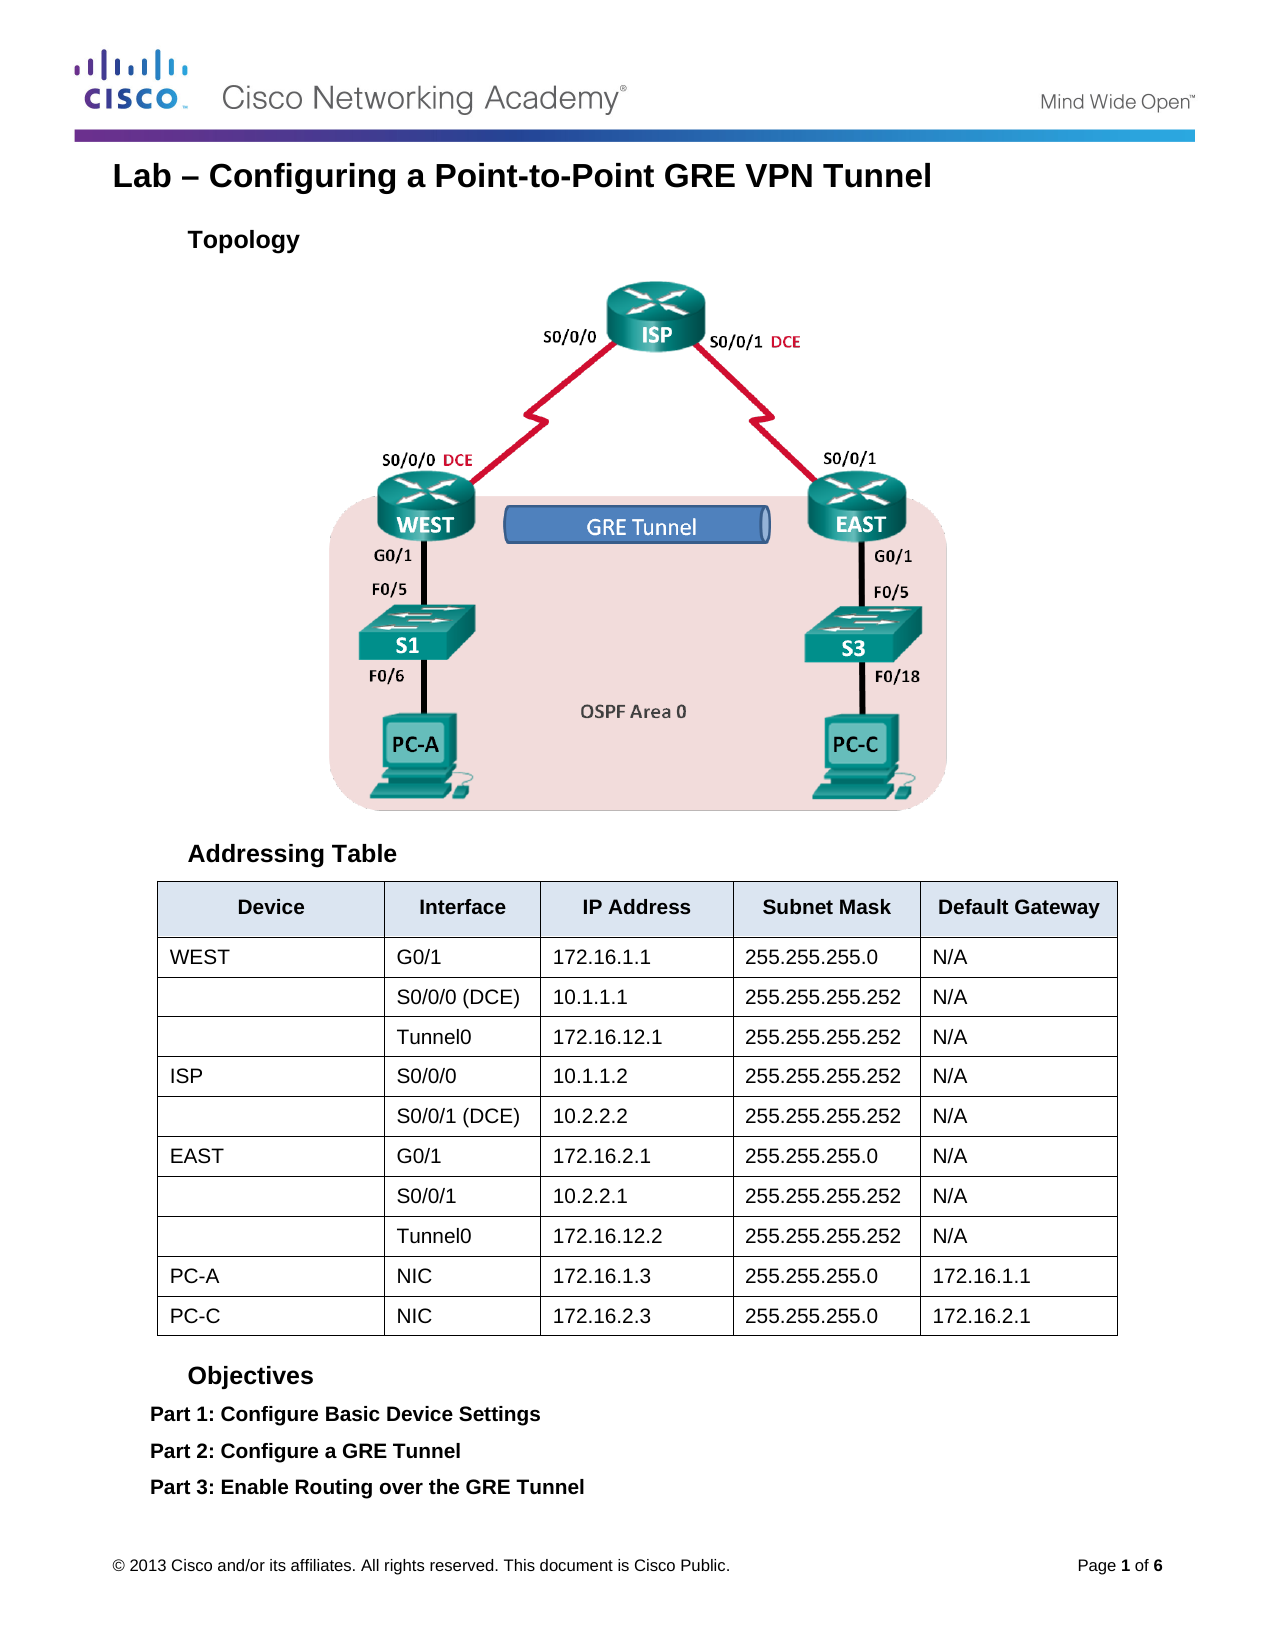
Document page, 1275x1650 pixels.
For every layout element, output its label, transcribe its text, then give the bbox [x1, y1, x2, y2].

table_cell N/A [921, 1097, 1117, 1136]
table_cell 255.255.255.252 [734, 1017, 920, 1056]
table_cell 172.16.2.3 [541, 1297, 733, 1335]
table_cell N/A [921, 938, 1117, 976]
table_cell N/A [921, 978, 1117, 1016]
table_cell N/A [921, 1017, 1117, 1056]
table_cell PC-C [158, 1297, 384, 1335]
table_cell NIC [385, 1257, 540, 1296]
table_cell 172.16.2.1 [541, 1137, 733, 1176]
table_cell 10.2.2.2 [541, 1097, 733, 1136]
table_cell 10.1.1.2 [541, 1057, 733, 1096]
table_cell NIC [385, 1297, 540, 1335]
table_cell [158, 978, 384, 1016]
table_cell EAST [158, 1137, 384, 1176]
text Part 3: Enable Routing over the GRE Tunnel [150, 1475, 1162, 1499]
table_cell [158, 1097, 384, 1136]
table_cell 255.255.255.0 [734, 1137, 920, 1176]
table_cell 172.16.1.1 [921, 1257, 1117, 1296]
table_cell Tunnel0 [385, 1017, 540, 1056]
table_cell ISP [158, 1057, 384, 1096]
table_cell 255.255.255.252 [734, 1097, 920, 1136]
table_header Interface [385, 882, 540, 936]
table_cell N/A [921, 1177, 1117, 1216]
table_cell 10.2.2.1 [541, 1177, 733, 1216]
text Topology [112, 225, 1162, 254]
picture [328, 279, 947, 811]
table_cell 255.255.255.0 [734, 1257, 920, 1296]
table_cell 255.255.255.252 [734, 1217, 920, 1256]
table_cell 255.255.255.252 [734, 978, 920, 1016]
table_cell S0/0/1 [385, 1177, 540, 1216]
table_cell N/A [921, 1057, 1117, 1096]
table_cell WEST [158, 938, 384, 976]
table_cell 172.16.1.1 [541, 938, 733, 976]
table_cell [158, 1017, 384, 1056]
table_cell G0/1 [385, 1137, 540, 1176]
table_cell 10.1.1.1 [541, 978, 733, 1016]
table_header Device [158, 882, 384, 936]
picture [0, 30, 1273, 142]
text Objectives [112, 1361, 1162, 1390]
table_cell 255.255.255.252 [734, 1057, 920, 1096]
table_cell N/A [921, 1217, 1117, 1256]
table_cell 172.16.1.3 [541, 1257, 733, 1296]
table_cell 255.255.255.0 [734, 1297, 920, 1335]
table_header IP Address [541, 882, 733, 936]
table_cell S0/0/0 (DCE) [385, 978, 540, 1016]
table_header Subnet Mask [734, 882, 920, 936]
table_cell [158, 1177, 384, 1216]
table_header Default Gateway [921, 882, 1117, 936]
table_cell S0/0/1 (DCE) [385, 1097, 540, 1136]
table_cell S0/0/0 [385, 1057, 540, 1096]
table_cell PC-A [158, 1257, 384, 1296]
title Lab – Configuring a Point-to-Point GRE VPN Tunnel [112, 156, 1162, 195]
table_cell Tunnel0 [385, 1217, 540, 1256]
table_cell G0/1 [385, 938, 540, 976]
table_cell 172.16.12.1 [541, 1017, 733, 1056]
text Addressing Table [112, 839, 1162, 868]
table_cell 172.16.2.1 [921, 1297, 1117, 1335]
table_cell 255.255.255.252 [734, 1177, 920, 1216]
table_cell N/A [921, 1137, 1117, 1176]
text Part 1: Configure Basic Device Settings [150, 1402, 1162, 1426]
table_cell 172.16.12.2 [541, 1217, 733, 1256]
table_cell 255.255.255.0 [734, 938, 920, 976]
text Part 2: Configure a GRE Tunnel [150, 1439, 1162, 1463]
table_cell [158, 1217, 384, 1256]
